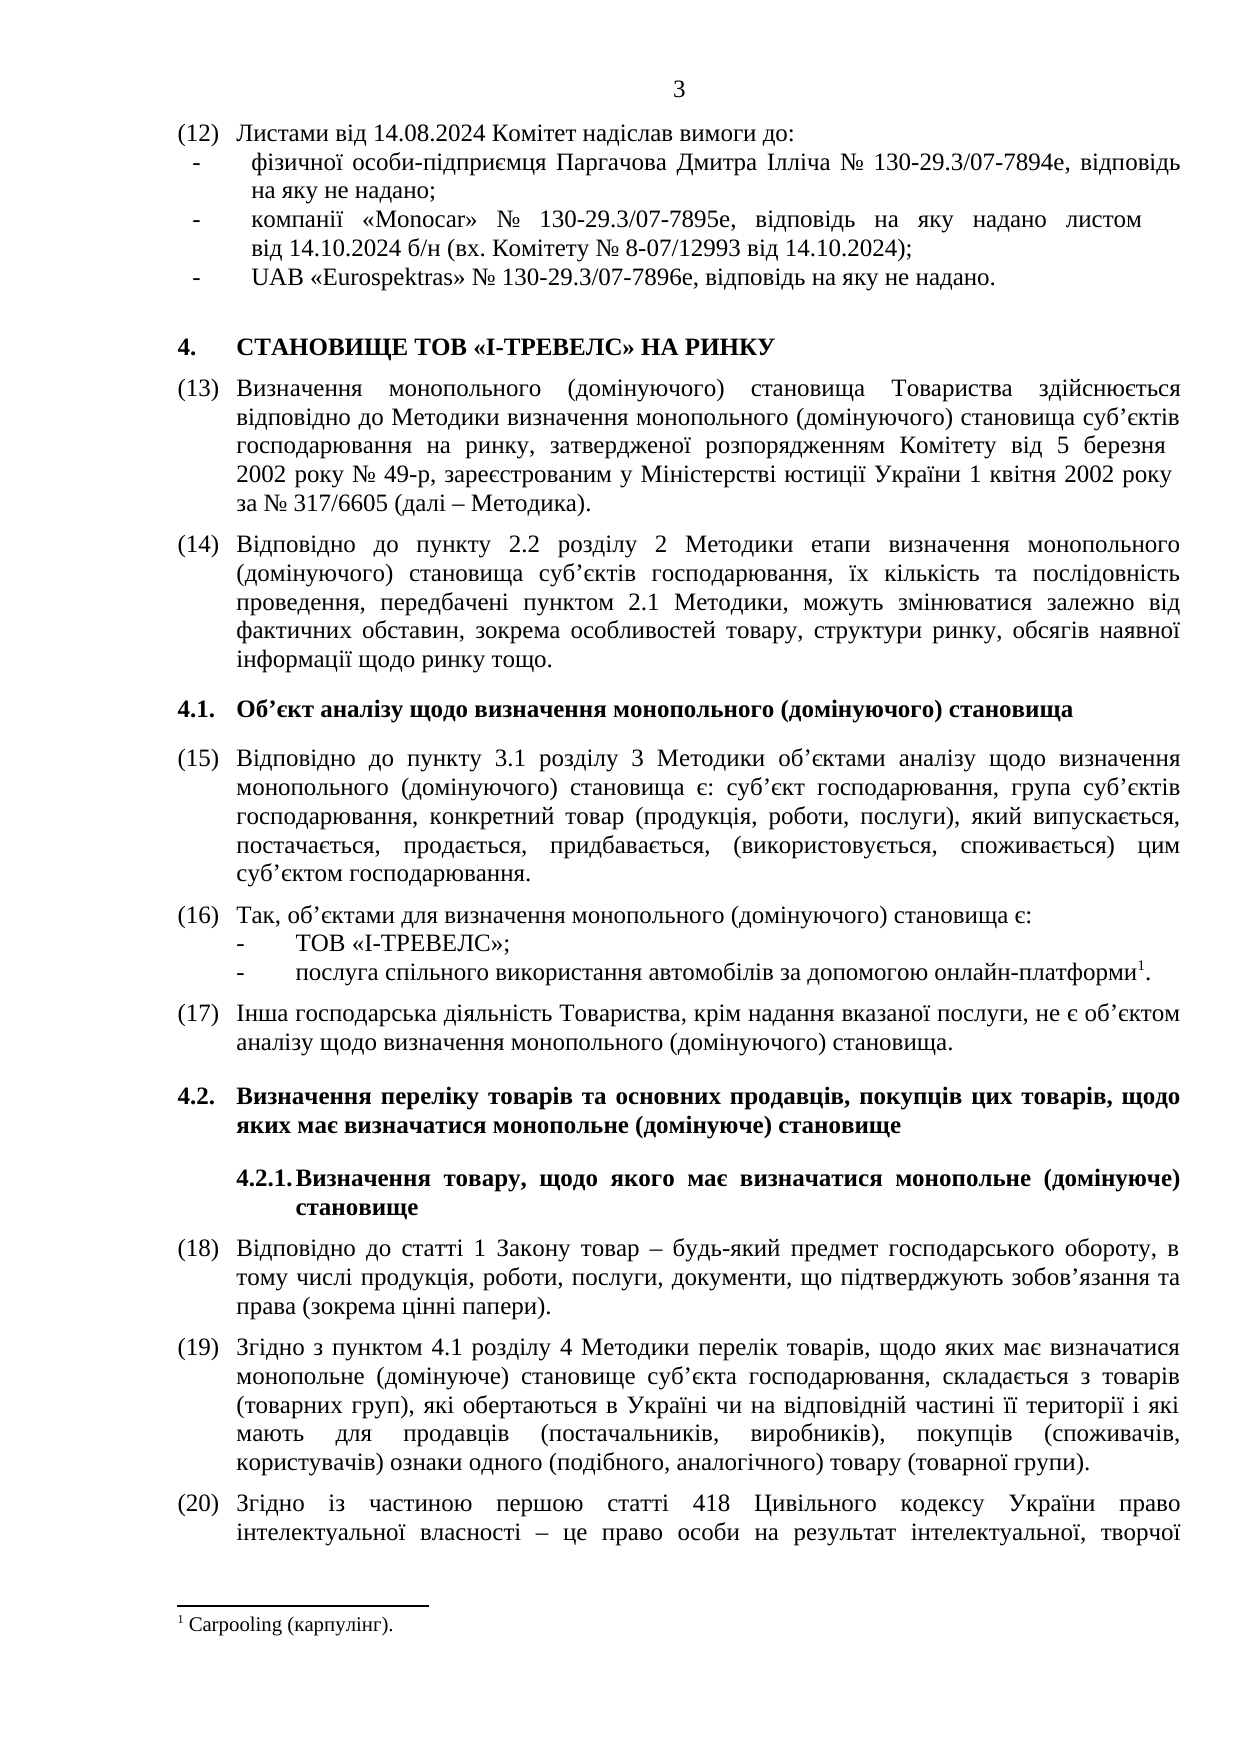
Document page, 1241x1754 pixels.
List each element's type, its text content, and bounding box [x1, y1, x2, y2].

list ТОВ «І-ТРЕВЕЛС»; [236, 928, 1181, 957]
list Визначення переліку товарів та основних продавців, покупців цих товарів, щодо яких має визначатися монопольне (домінуюче) становище [177, 1081, 1181, 1138]
list Згідно з пунктом 4.1 розділу 4 Методики перелік товарів, щодо яких має визначатися монопольне (домінуюче) становище суб’єкта господарювання, складається з товарів (товарних груп), які обертаються в Україні чи на відповідній частині її території і які мають для продавців (постачальників, виробників), покупців (споживачів, користувачів) ознаки одного (подібного, аналогічного) товару (товарної групи). [177, 1332, 1181, 1476]
list Так, об’єктами для визначення монопольного (домінуючого) становища є: [177, 900, 1181, 928]
list фізичної особи-підприємця Паргачова Дмитра Ілліча № 130-29.3/07-7894е, відповідь на яку не надано; [192, 147, 1181, 204]
list UAB «Eurospektras» № 130-29.3/07-7896е, відповідь на яку не надано. [192, 262, 1181, 291]
list компанії «Monocar» № 130-29.3/07-7895е, відповідь на яку надано листом від 14.10.2024 б/н (вх. Комітету № 8-07/12993 від 14.10.2024); [192, 204, 1181, 262]
list Визначення монопольного (домінуючого) становища Товариства здійснюється відповідно до Методики визначення монопольного (домінуючого) становища суб’єктів господарювання на ринку, затвердженої розпорядженням Комітету від 5 березня 2002 року № 49-р, зареєстрованим у Міністерстві юстиції України 1 квітня 2002 року за № 317/6605 (далі – Методика). [177, 373, 1181, 517]
list Об’єкт аналізу щодо визначення монопольного (домінуючого) становища [177, 694, 1181, 723]
list Відповідно до пункту 2.2 розділу 2 Методики етапи визначення монопольного (домінуючого) становища суб’єктів господарювання, їх кількість та послідовність проведення, передбачені пунктом 2.1 Методики, можуть змінюватися залежно від фактичних обставин, зокрема особливостей товару, структури ринку, обсягів наявної інформації щодо ринку тощо. [177, 529, 1181, 673]
list Інша господарська діяльність Товариства, крім надання вказаної послуги, не є об’єктом аналізу щодо визначення монопольного (домінуючого) становища. [177, 998, 1181, 1056]
list Листами від 14.08.2024 Комітет надіслав вимоги до: [177, 118, 1181, 147]
list СТАНОВИЩЕ ТОВ «І-ТРЕВЕЛС» НА РИНКУ [177, 332, 1181, 361]
list Визначення товару, щодо якого має визначатися монопольне (домінуюче) становище [236, 1163, 1181, 1221]
list Відповідно до статті 1 Закону товар – будь-який предмет господарського обороту, в тому числі продукція, роботи, послуги, документи, що підтверджують зобов’язання та права (зокрема цінні папери). [177, 1233, 1181, 1320]
list послуга спільного використання автомобілів за допомогою онлайн-платформи. [236, 957, 1181, 986]
list Відповідно до пункту 3.1 розділу 3 Методики об’єктами аналізу щодо визначення монопольного (домінуючого) становища є: суб’єкт господарювання, група суб’єктів господарювання, конкретний товар (продукція, роботи, послуги), який випускається, постачається, продається, придбавається, (використовується, споживається) цим суб’єктом господарювання. [177, 743, 1181, 887]
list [177, 1488, 1181, 1546]
